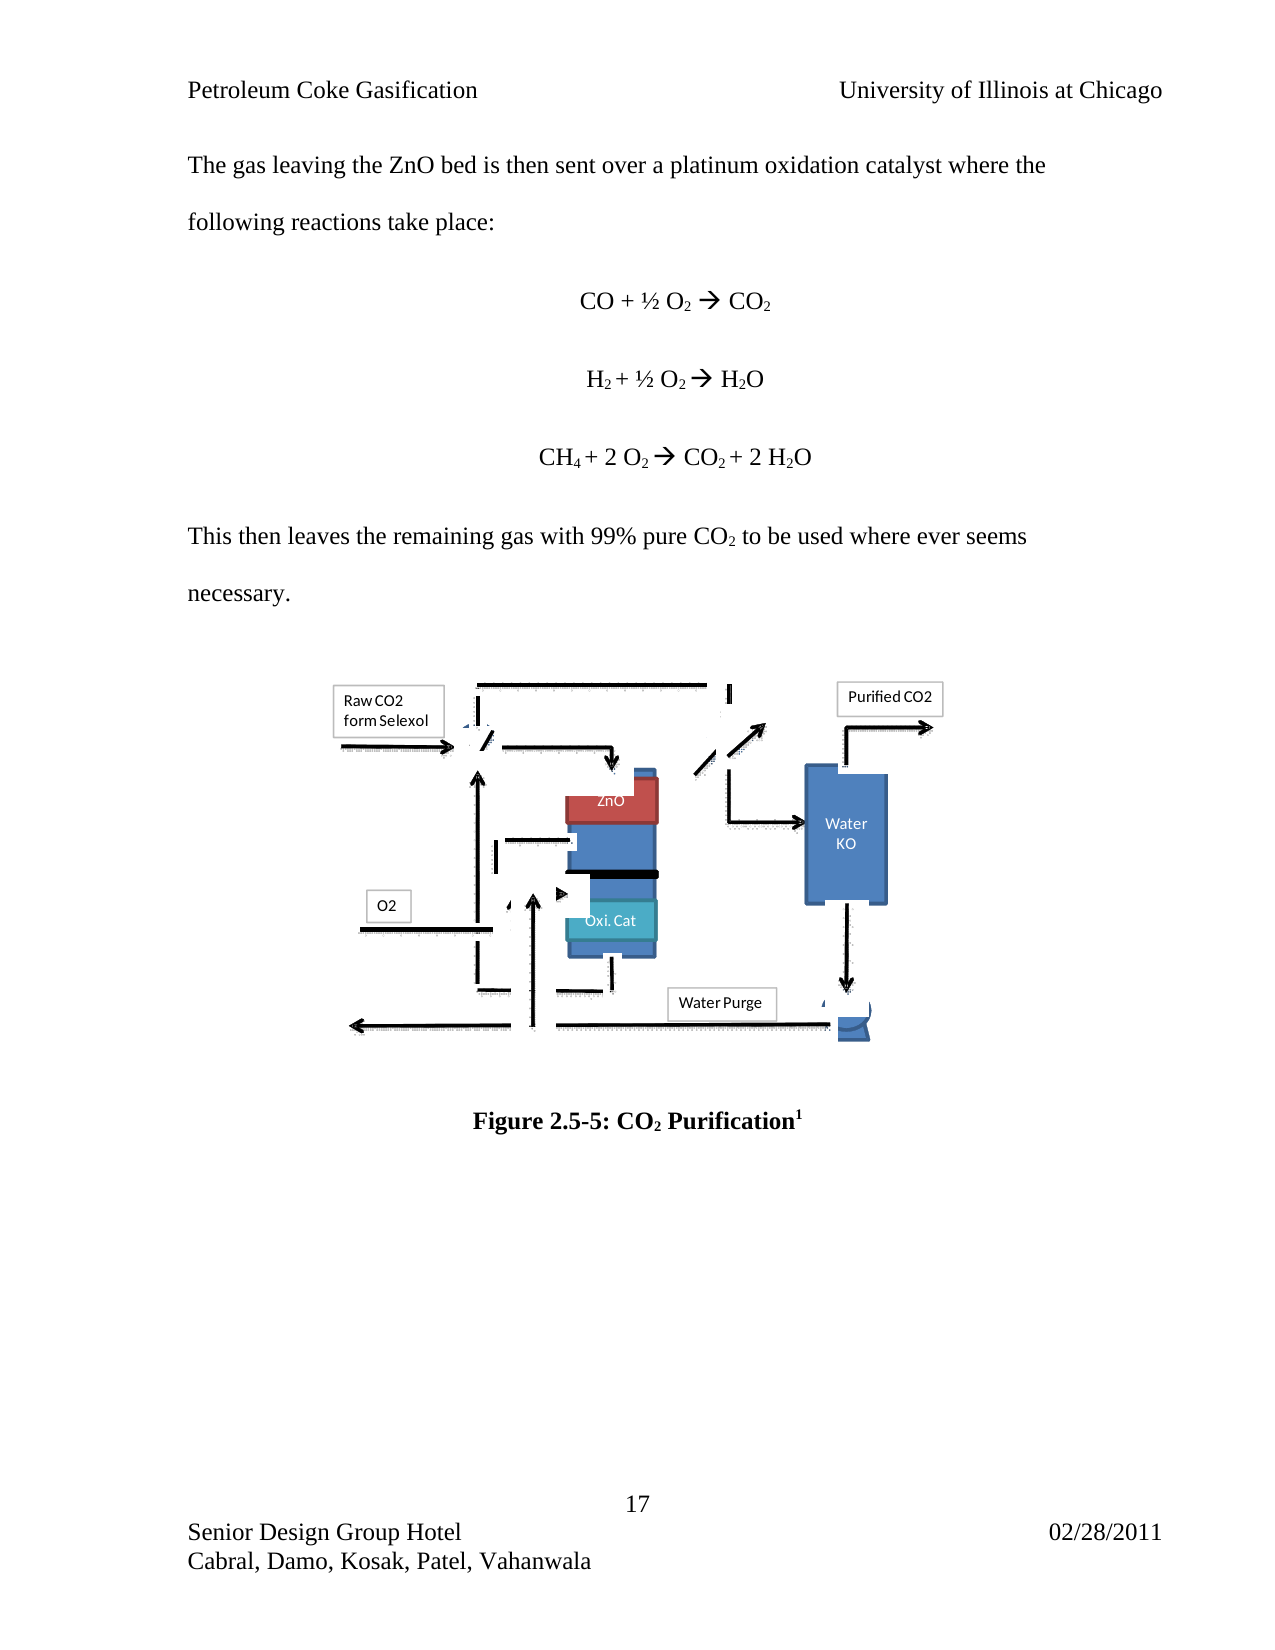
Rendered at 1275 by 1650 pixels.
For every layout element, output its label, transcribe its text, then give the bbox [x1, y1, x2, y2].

text The gas leaving the ZnO bed is then sent over a platinum oxidation catalyst where the following reactions take place: [187, 150, 1087, 236]
text CO + ½ O2 CO2 [187, 286, 1087, 314]
text H2 + ½ O2 H2O [187, 364, 1087, 393]
text Figure 2.5-5: CO2 Purification1 [187, 1106, 1087, 1135]
text This then leaves the remaining gas with 99% pure CO2 to be used where ever seems necessary. [187, 521, 1087, 607]
text CH4 + 2 O2 CO2 + 2 H2O [187, 442, 1087, 471]
